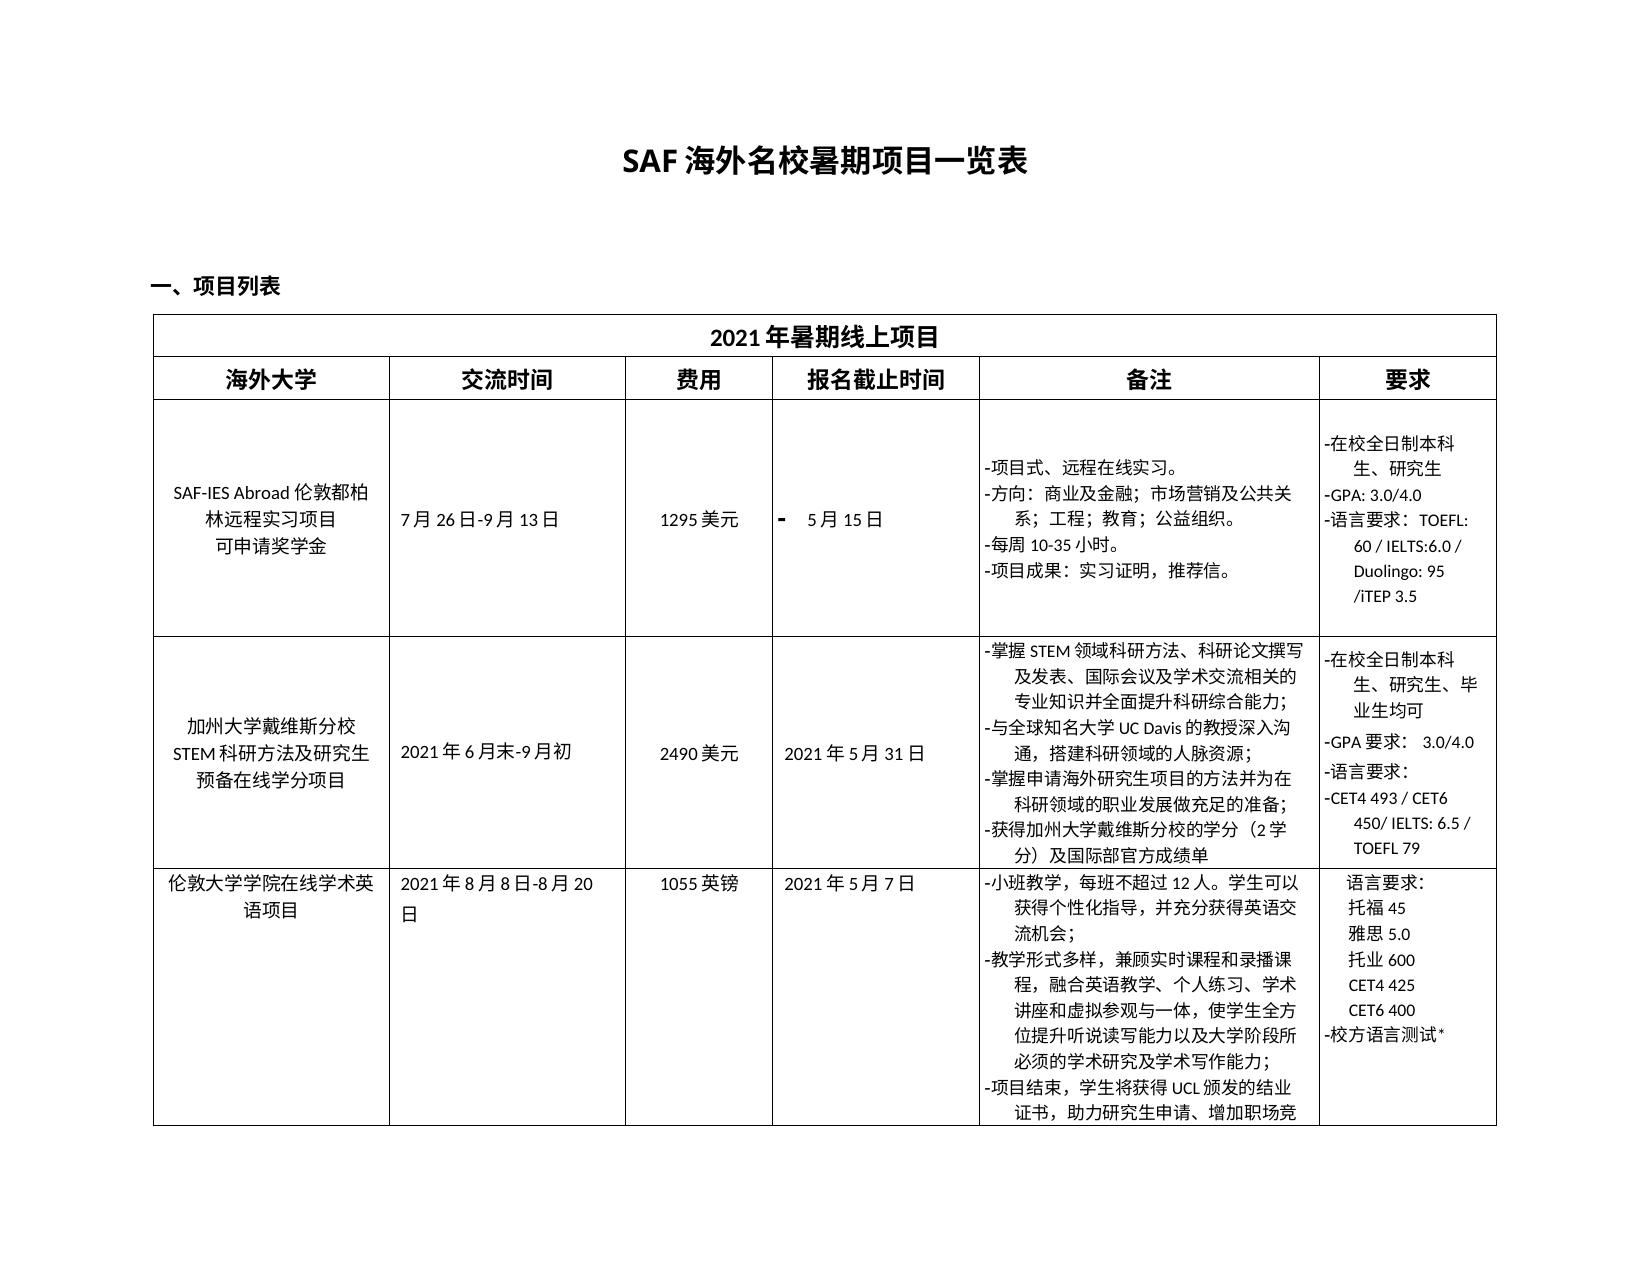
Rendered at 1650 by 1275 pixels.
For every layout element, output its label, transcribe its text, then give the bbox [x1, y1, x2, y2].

table_cell 费用 [626, 357, 772, 399]
table_cell 伦敦大学学院在线学术英语项目 [154, 869, 389, 1125]
table_cell 海外大学 [154, 357, 389, 399]
table_cell 交流时间 [390, 357, 625, 399]
table_cell 在校全日制本科生、研究生、毕业生均可 GPA 要求： 3.0/4.0 语言要求： CET4 493 / CET6 450/ IELTS: 6.5 / TOEFL 79 [1320, 637, 1496, 867]
table_cell 备注 [980, 357, 1319, 399]
table_cell 掌握STEM领域科研方法、科研论文撰写及发表、国际会议及学术交流相关的专业知识并全面提升科研综合能力； 与全球知名大学UC Davis的教授深入沟通，搭建科研领域的人脉资源； 掌握申请海外研究生项目的方法并为在科研领域的职业发展做充足的准备； 获得加州大学戴维斯分校的学分（2学分）及国际部官方成绩单 [980, 637, 1319, 867]
table_cell 2021年5月7日 [773, 869, 979, 1125]
table_header 2021年暑期线上项目 [154, 315, 1496, 356]
table_cell 7月26日-9月13日 [390, 400, 625, 636]
table_cell 2021年6月末-9月初 [390, 637, 625, 867]
table_cell 2021年5月31日 [773, 637, 979, 867]
table_cell 2021年8月8日-8月20日 [390, 869, 625, 1125]
table_cell 报名截止时间 [773, 357, 979, 399]
text SAF海外名校暑期项目一览表 [150, 136, 1500, 181]
table_cell 1295美元 [626, 400, 772, 636]
table_cell 1055英镑 [626, 869, 772, 1125]
table_cell SAF-IES Abroad 伦敦都柏林远程实习项目 可申请奖学金 [154, 400, 389, 636]
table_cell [1320, 869, 1496, 1125]
table_cell 加州大学戴维斯分校 STEM科研方法及研究生预备在线学分项目 [154, 637, 389, 867]
table_cell 5月15日 [773, 400, 979, 636]
table_cell 2490美元 [626, 637, 772, 867]
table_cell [980, 869, 1319, 1125]
table_cell 要求 [1320, 357, 1496, 399]
text 一、项目列表 [150, 264, 1500, 302]
table_cell 在校全日制本科生、研究生 GPA: 3.0/4.0 语言要求：TOEFL: 60 / IELTS:6.0 / Duolingo: 95 /iTEP 3.5 [1320, 400, 1496, 636]
table_cell 项目式、远程在线实习。 方向：商业及金融；市场营销及公共关系；工程；教育；公益组织。 每周10-35小时。 项目成果：实习证明，推荐信。 [980, 400, 1319, 636]
